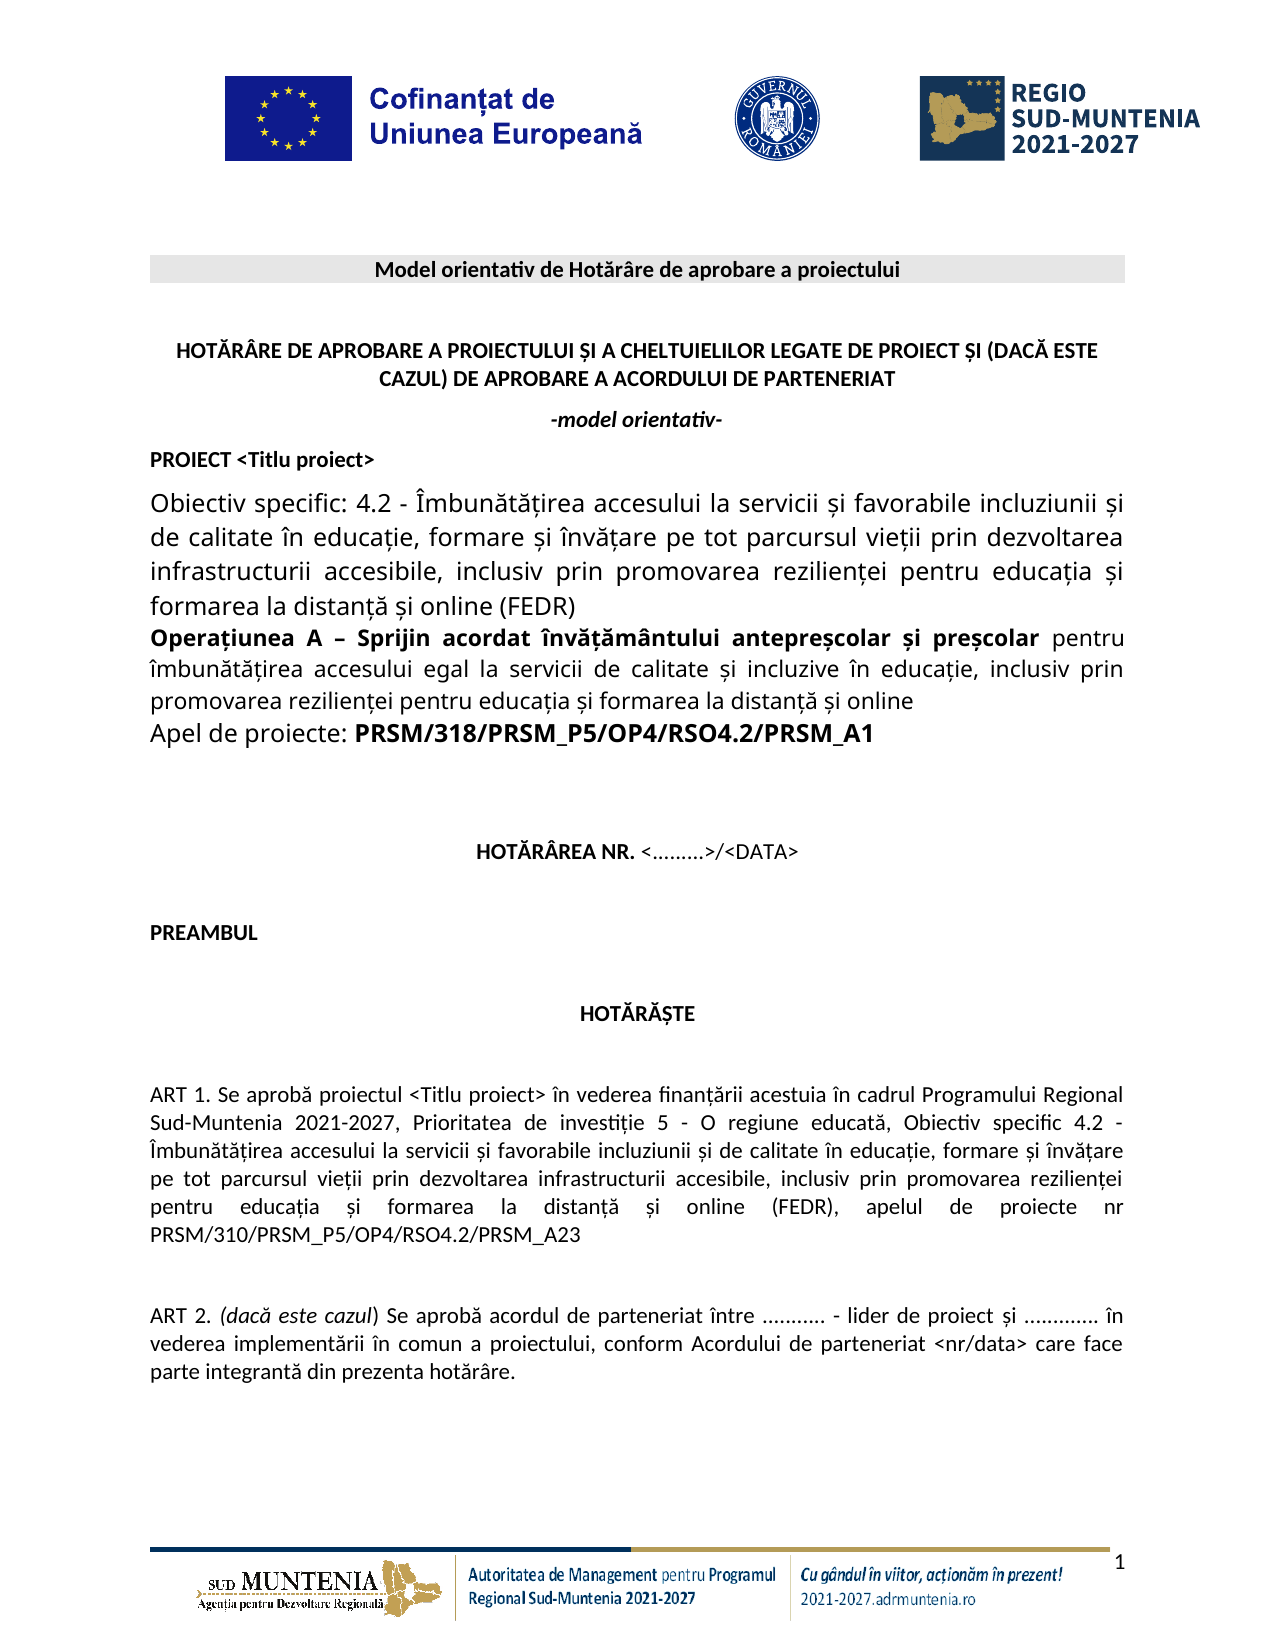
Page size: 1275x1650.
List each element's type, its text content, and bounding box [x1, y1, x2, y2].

text -model orientativ- [150, 405, 1125, 433]
text HOTĂRĂȘTE [150, 999, 1125, 1027]
text HOTĂRÂREA NR. <.........>/<DATA> [150, 837, 1125, 865]
text Model orientativ de Hotărâre de aprobare a proiectului [150, 255, 1125, 283]
text Obiectiv specific: 4.2 - Îmbunătățirea accesului la servicii și favorabile incluziunii și de calitate în educație, formare și învățare pe tot parcursul vieții prin dezvoltarea infrastructurii accesibile, inclusiv prin promovarea rezilienței pentru educația și formarea la distanță și online (FEDR) [150, 486, 1125, 622]
picture [150, 1547, 1110, 1621]
text Apel de proiecte: PRSM/318/PRSM_P5/OP4/RSO4.2/PRSM_A1 [150, 716, 1125, 750]
text ART 1. Se aprobă proiectul <Titlu proiect> în vederea finanțării acestuia în cadrul Programului Regional Sud-Muntenia 2021-2027, Prioritatea de investiție 5 - O regiune educată, Obiectiv specific 4.2 - Îmbunătățirea accesului la servicii și favorabile incluziunii și de calitate în educație, formare și învățare pe tot parcursul vieții prin dezvoltarea infrastructurii accesibile, inclusiv prin promovarea rezilienței pentru educația și formarea la distanță și online (FEDR), apelul de proiecte nr PRSM/310/PRSM_P5/OP4/RSO4.2/PRSM_A23 [150, 1080, 1125, 1248]
text PREAMBUL [150, 918, 1125, 946]
text ART 2. (dacă este cazul) Se aprobă acordul de parteneriat între ........... - lider de proiect şi ............. în vederea implementării în comun a proiectului, conform Acordului de parteneriat <nr/data> care face parte integrantă din prezenta hotărâre. [150, 1301, 1125, 1385]
text HOTĂRÂRE DE APROBARE A PROIECTULUI ȘI A CHELTUIELILOR LEGATE DE PROIECT ȘI (DACĂ ESTE CAZUL) DE APROBARE A ACORDULUI DE PARTENERIAT [150, 336, 1125, 392]
text PROIECT <Titlu proiect> [150, 445, 1125, 473]
text Operațiunea A – Sprijin acordat învățământului antepreșcolar și preșcolar pentru îmbunătățirea accesului egal la servicii de calitate și incluzive în educație, inclusiv prin promovarea rezilienței pentru educația și formarea la distanță și online [150, 622, 1125, 716]
